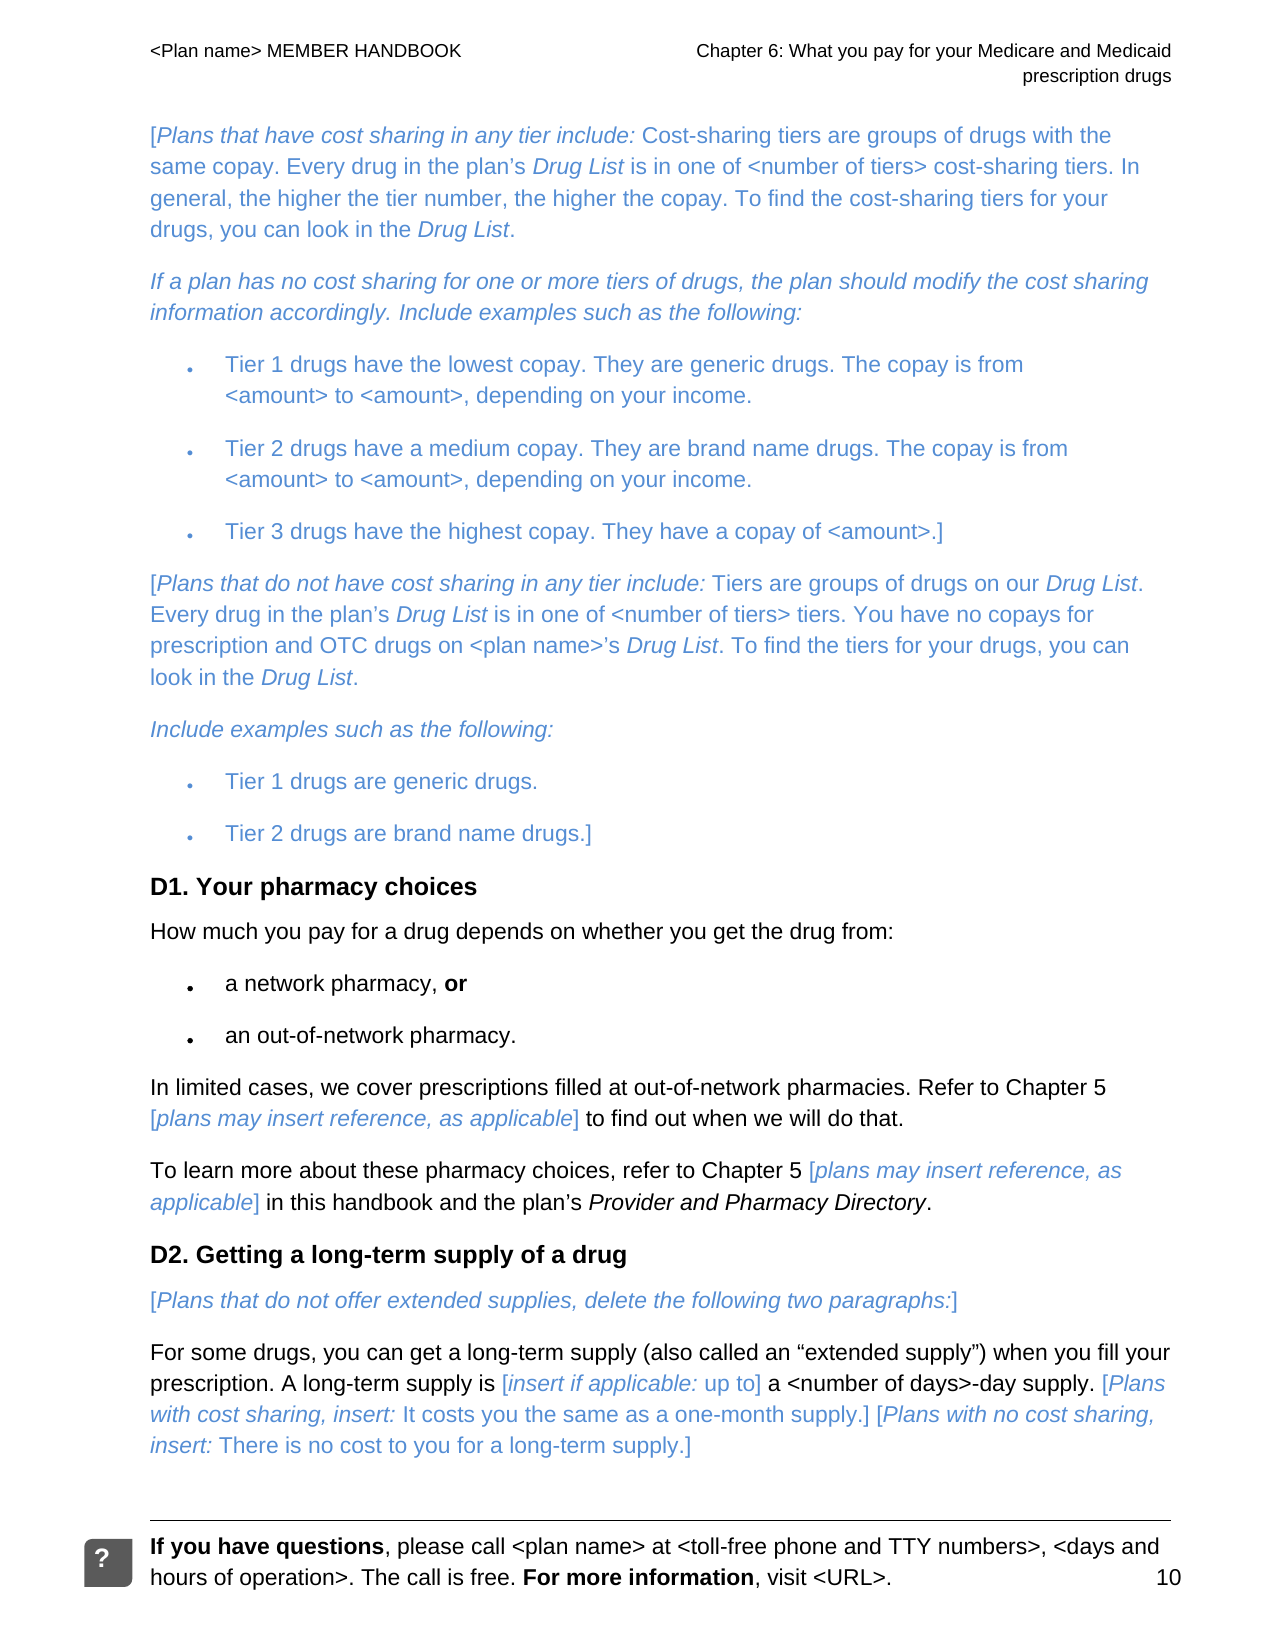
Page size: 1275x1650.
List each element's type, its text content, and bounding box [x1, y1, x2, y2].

subtitle D1. Your pharmacy choices [150, 868, 1096, 902]
text For some drugs, you can get a long-term supply (also called an “extended supply”) when you fill your prescription. A long-term supply is [insert if applicable: up to] a <number of days>-day supply. [Plans with cost sharing, insert: It costs you the same as a one-month supply.] [Plans with no cost sharing, insert: There is no cost to you for a long-term supply.] [150, 1335, 1171, 1460]
list In limited cases, we cover prescriptions filled at out-of-network pharmacies. Refer to Chapter 5 [plans may insert reference, as applicable] to find out when we will do that. [150, 1071, 1171, 1133]
list an out-of-network pharmacy. [187, 1018, 1096, 1050]
text Include examples such as the following: [150, 712, 1096, 743]
text If a plan has no cost sharing for one or more tiers of drugs, the plan should modify the cost sharing information accordingly. Include examples such as the following: [150, 264, 1171, 327]
list Tier 2 drugs are brand name drugs.] [187, 816, 1096, 848]
text How much you pay for a drug depends on whether you get the drug from: [150, 914, 1171, 946]
list Tier 1 drugs have the lowest copay. They are generic drugs. The copay is from <amount> to <amount>, depending on your income. [187, 348, 1096, 410]
subtitle D2. Getting a long-term supply of a drug [150, 1237, 1096, 1271]
list Tier 1 drugs are generic drugs. [187, 764, 1096, 796]
text [Plans that have cost sharing in any tier include: Cost-sharing tiers are groups of drugs with the same copay. Every drug in the plan’s Drug List is in one of <number of tiers> cost-sharing tiers. In general, the higher the tier number, the higher the copay. To find the cost-sharing tiers for your drugs, you can look in the Drug List. [150, 118, 1171, 243]
list To learn more about these pharmacy choices, refer to Chapter 5 [plans may insert reference, as applicable] in this handbook and the plan’s Provider and Pharmacy Directory. [150, 1154, 1171, 1216]
list Tier 3 drugs have the highest copay. They have a copay of <amount>.] [187, 514, 1096, 546]
list a network pharmacy, or [187, 966, 1096, 998]
text [Plans that do not have cost sharing in any tier include: Tiers are groups of drugs on our Drug List. Every drug in the plan’s Drug List is in one of <number of tiers> tiers. You have no copays for prescription and OTC drugs on <plan name>’s Drug List. To find the tiers for your drugs, you can look in the Drug List. [150, 566, 1171, 691]
list Tier 2 drugs have a medium copay. They are brand name drugs. The copay is from <amount> to <amount>, depending on your income. [187, 431, 1096, 493]
text [Plans that do not offer extended supplies, delete the following two paragraphs:] [150, 1283, 1171, 1314]
